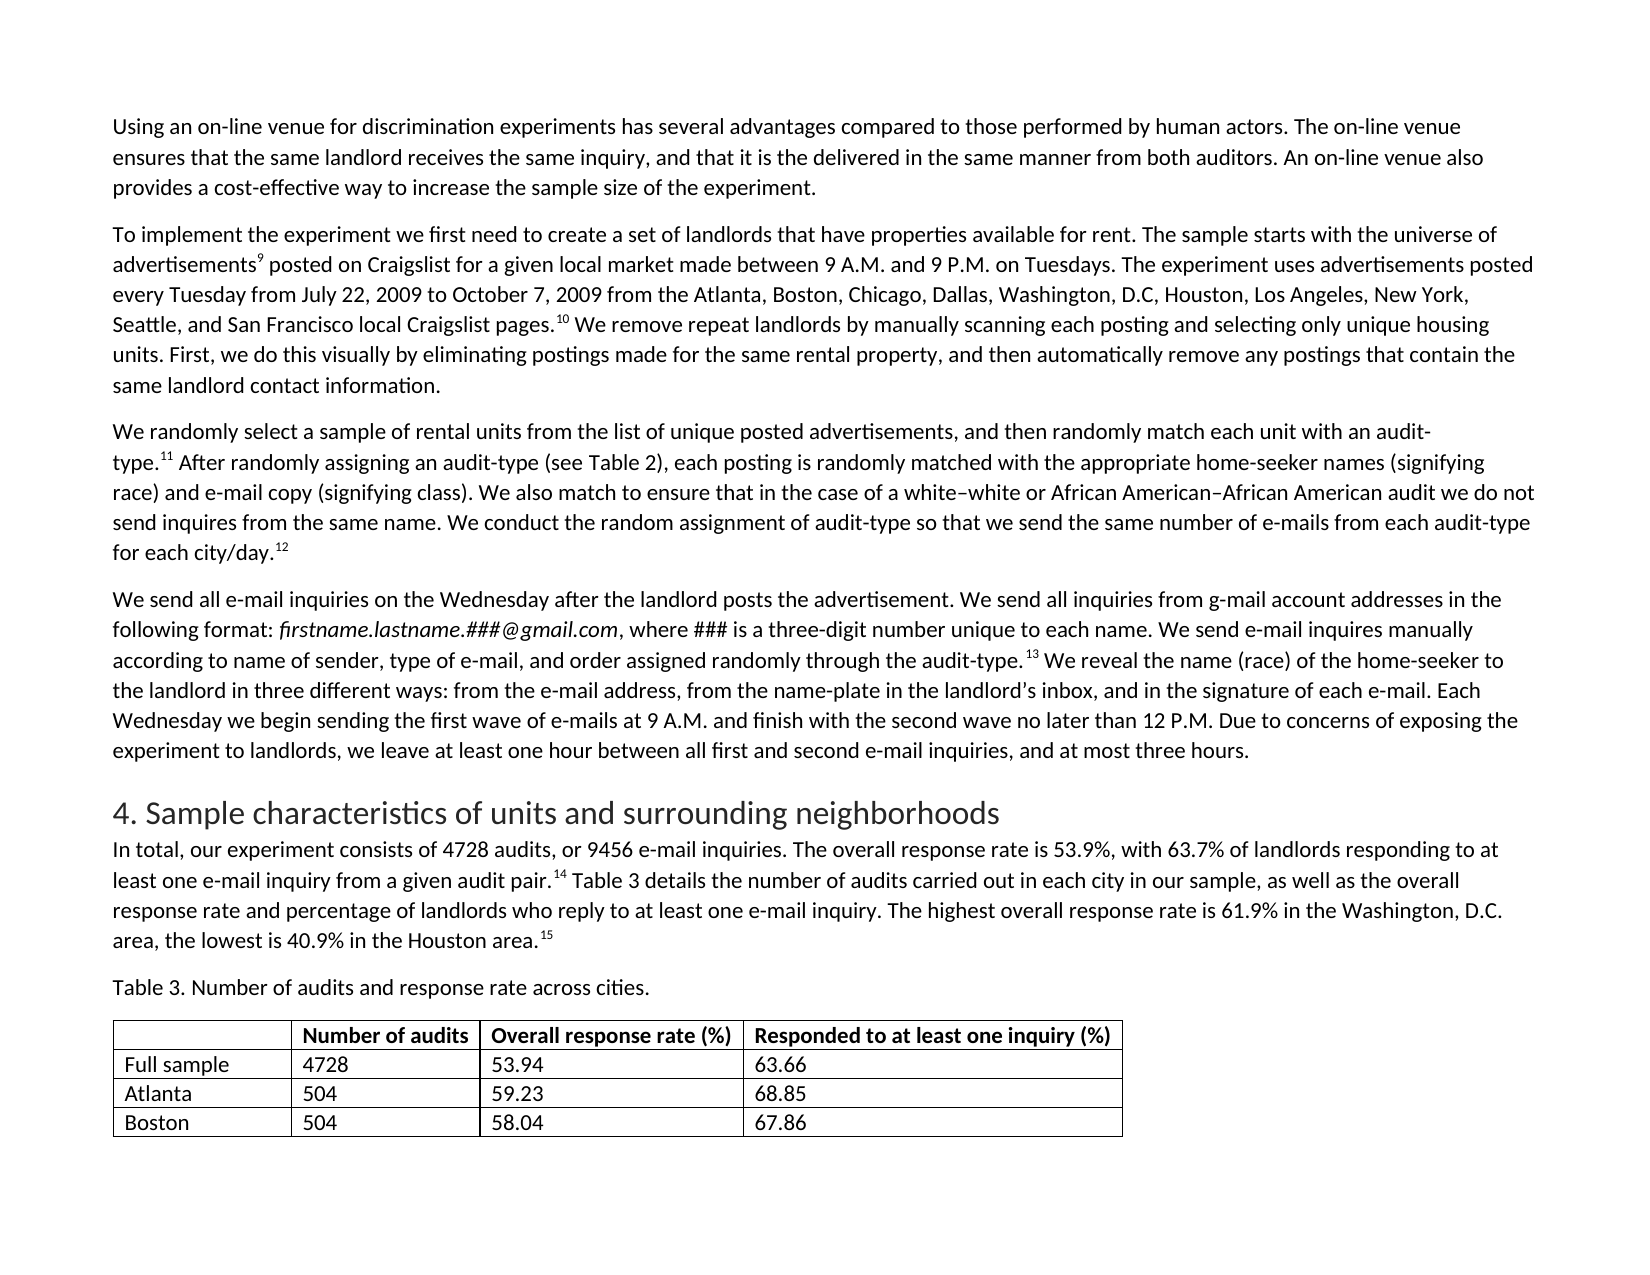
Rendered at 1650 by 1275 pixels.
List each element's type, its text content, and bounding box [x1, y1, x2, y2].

text In total, our experiment consists of 4728 audits, or 9456 e-mail inquiries. The overall response rate is 53.9%, with 63.7% of landlords responding to at least one e-mail inquiry from a given audit pair.14 Table 3 details the number of audits carried out in each city in our sample, as well as the overall response rate and percentage of landlords who reply to at least one e-mail inquiry. The highest overall response rate is 61.9% in the Washington, D.C. area, the lowest is 40.9% in the Houston area.15 [112, 836, 1537, 954]
table_cell 504 [292, 1108, 479, 1136]
table_cell 504 [292, 1079, 479, 1107]
table_cell 59.23 [481, 1079, 743, 1107]
table_header [114, 1021, 291, 1049]
table_cell 67.86 [744, 1108, 1122, 1136]
table_cell 58.04 [481, 1108, 743, 1136]
text We randomly select a sample of rental units from the list of unique posted advertisements, and then randomly match each unit with an audit-type.11 After randomly assigning an audit-type (see Table 2), each posting is randomly matched with the appropriate home-seeker names (signifying race) and e-mail copy (signifying class). We also match to ensure that in the case of a white–white or African American–African American audit we do not send inquires from the same name. We conduct the random assignment of audit-type so that we send the same number of e-mails from each audit-type for each city/day.12 [112, 418, 1537, 567]
text To implement the experiment we first need to create a set of landlords that have properties available for rent. The sample starts with the universe of advertisements9 posted on Craigslist for a given local market made between 9 A.M. and 9 P.M. on Tuesdays. The experiment uses advertisements posted every Tuesday from July 22, 2009 to October 7, 2009 from the Atlanta, Boston, Chicago, Dallas, Washington, D.C, Houston, Los Angeles, New York, Seattle, and San Francisco local Craigslist pages.10 We remove repeat landlords by manually scanning each posting and selecting only unique housing units. First, we do this visually by eliminating postings made for the same rental property, and then automatically remove any postings that contain the same landlord contact information. [112, 220, 1537, 399]
table_cell 4728 [292, 1050, 479, 1078]
table_header Responded to at least one inquiry (%) [744, 1021, 1122, 1049]
table_cell 53.94 [481, 1050, 743, 1078]
text We send all e-mail inquiries on the Wednesday after the landlord posts the advertisement. We send all inquiries from g-mail account addresses in the following format: firstname.lastname.###@gmail.com, where ### is a three-digit number unique to each name. We send e-mail inquires manually according to name of sender, type of e-mail, and order assigned randomly through the audit-type.13 We reveal the name (race) of the home-seeker to the landlord in three different ways: from the e-mail address, from the name-plate in the landlord’s inbox, and in the signature of each e-mail. Each Wednesday we begin sending the first wave of e-mails at 9 A.M. and finish with the second wave no later than 12 P.M. Due to concerns of exposing the experiment to landlords, we leave at least one hour between all first and second e-mail inquiries, and at most three hours. [112, 585, 1537, 764]
table_cell 68.85 [744, 1079, 1122, 1107]
table_cell Full sample [114, 1050, 291, 1078]
table_cell Atlanta [114, 1079, 291, 1107]
text Table 3. Number of audits and response rate across cities. [112, 973, 1537, 1001]
table_cell Boston [114, 1108, 291, 1136]
text Using an on-line venue for discrimination experiments has several advantages compared to those performed by human actors. The on-line venue ensures that the same landlord receives the same inquiry, and that it is the delivered in the same manner from both auditors. An on-line venue also provides a cost-effective way to increase the sample size of the experiment. [112, 112, 1537, 201]
subtitle 4. Sample characteristics of units and surrounding neighborhoods [112, 792, 1537, 832]
table_header Overall response rate (%) [481, 1021, 743, 1049]
table_cell 63.66 [744, 1050, 1122, 1078]
table_header Number of audits [292, 1021, 479, 1049]
